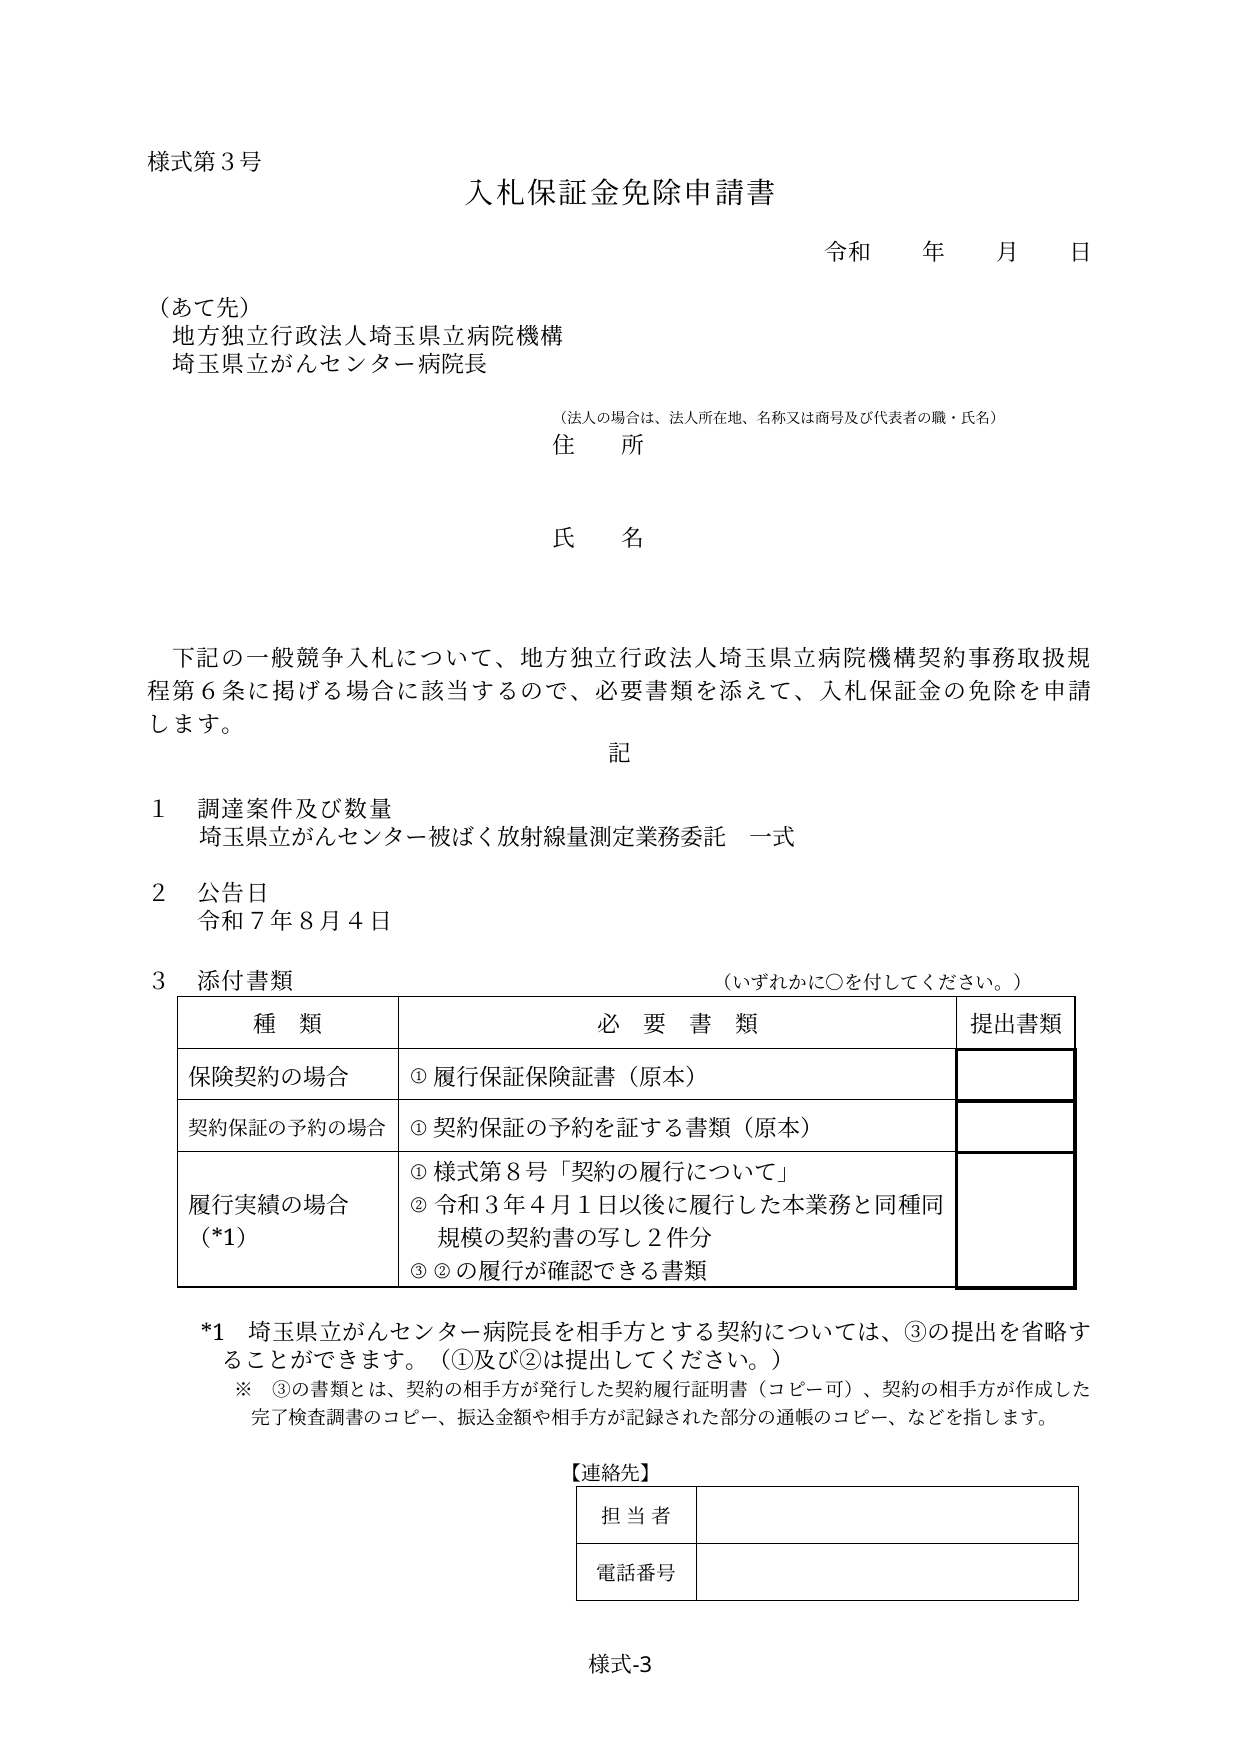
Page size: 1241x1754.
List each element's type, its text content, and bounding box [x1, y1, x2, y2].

table_cell [958, 1154, 1073, 1286]
text （あて先） [148, 294, 1092, 322]
table_header 担 当 者 [577, 1487, 696, 1543]
text ２ 公告日 [148, 879, 1092, 907]
text 埼玉県立がんセンター被ばく放射線量測定業務委託 一式 [148, 823, 1092, 851]
text *1 埼玉県立がんセンター病院長を相手方とする契約については、③の提出を省略することができます。（①及び②は提出してください。） [177, 1318, 1092, 1374]
text ３ 添付書類 （いずれかに○を付してください。） [148, 963, 1092, 996]
table_cell ① 契約保証の予約を証する書類（原本） [399, 1100, 955, 1151]
table_cell [958, 1051, 1073, 1099]
text 氏 名 [552, 520, 1092, 553]
text （法人の場合は、法人所在地、名称又は商号及び代表者の職・氏名） [552, 406, 1092, 427]
table_cell ① 履行保証保険証書（原本） [399, 1049, 955, 1099]
text 様式第３号 [148, 148, 1092, 176]
text 埼玉県立がんセンター病院長 [148, 350, 1092, 378]
text 下記の一般競争入札について、地方独立行政法人埼玉県立病院機構契約事務取扱規程第６条に掲げる場合に該当するので、必要書類を添えて、入札保証金の免除を申請します。 [148, 640, 1092, 739]
table_cell 保険契約の場合 [178, 1049, 398, 1099]
text １ 調達案件及び数量 [148, 795, 1092, 823]
table_cell ① 様式第８号「契約の履行について」 ② 令和３年４月１日以後に履行した本業務と同種同規模の契約書の写し２件分 ③ ②の履行が確認できる書類 [399, 1152, 955, 1286]
text 令和７年８月４日 [148, 907, 1092, 935]
text 令和 年 月 日 [148, 238, 1092, 266]
text 記 [148, 739, 1092, 767]
text 地方独立行政法人埼玉県立病院機構 [148, 322, 1092, 350]
table_cell 履行実績の場合 （*1） [178, 1152, 398, 1286]
text 住 所 [552, 427, 1092, 460]
table_header 提出書類 [957, 997, 1074, 1048]
text 【連絡先】 [561, 1458, 1092, 1486]
table_cell 電話番号 [577, 1544, 696, 1600]
table_header 必 要 書 類 [399, 997, 956, 1048]
table_cell 契約保証の予約の場合 [178, 1100, 398, 1151]
table_cell [697, 1544, 1078, 1600]
table_header [697, 1487, 1078, 1543]
table_header 種 類 [178, 997, 398, 1048]
text 入札保証金免除申請書 [148, 176, 1092, 210]
text ※ ③の書類とは、契約の相手方が発行した契約履行証明書（コピー可）、契約の相手方が作成した完了検査調書のコピー、振込金額や相手方が記録された部分の通帳のコピー、などを指します。 [177, 1374, 1092, 1430]
table_cell [958, 1103, 1073, 1151]
